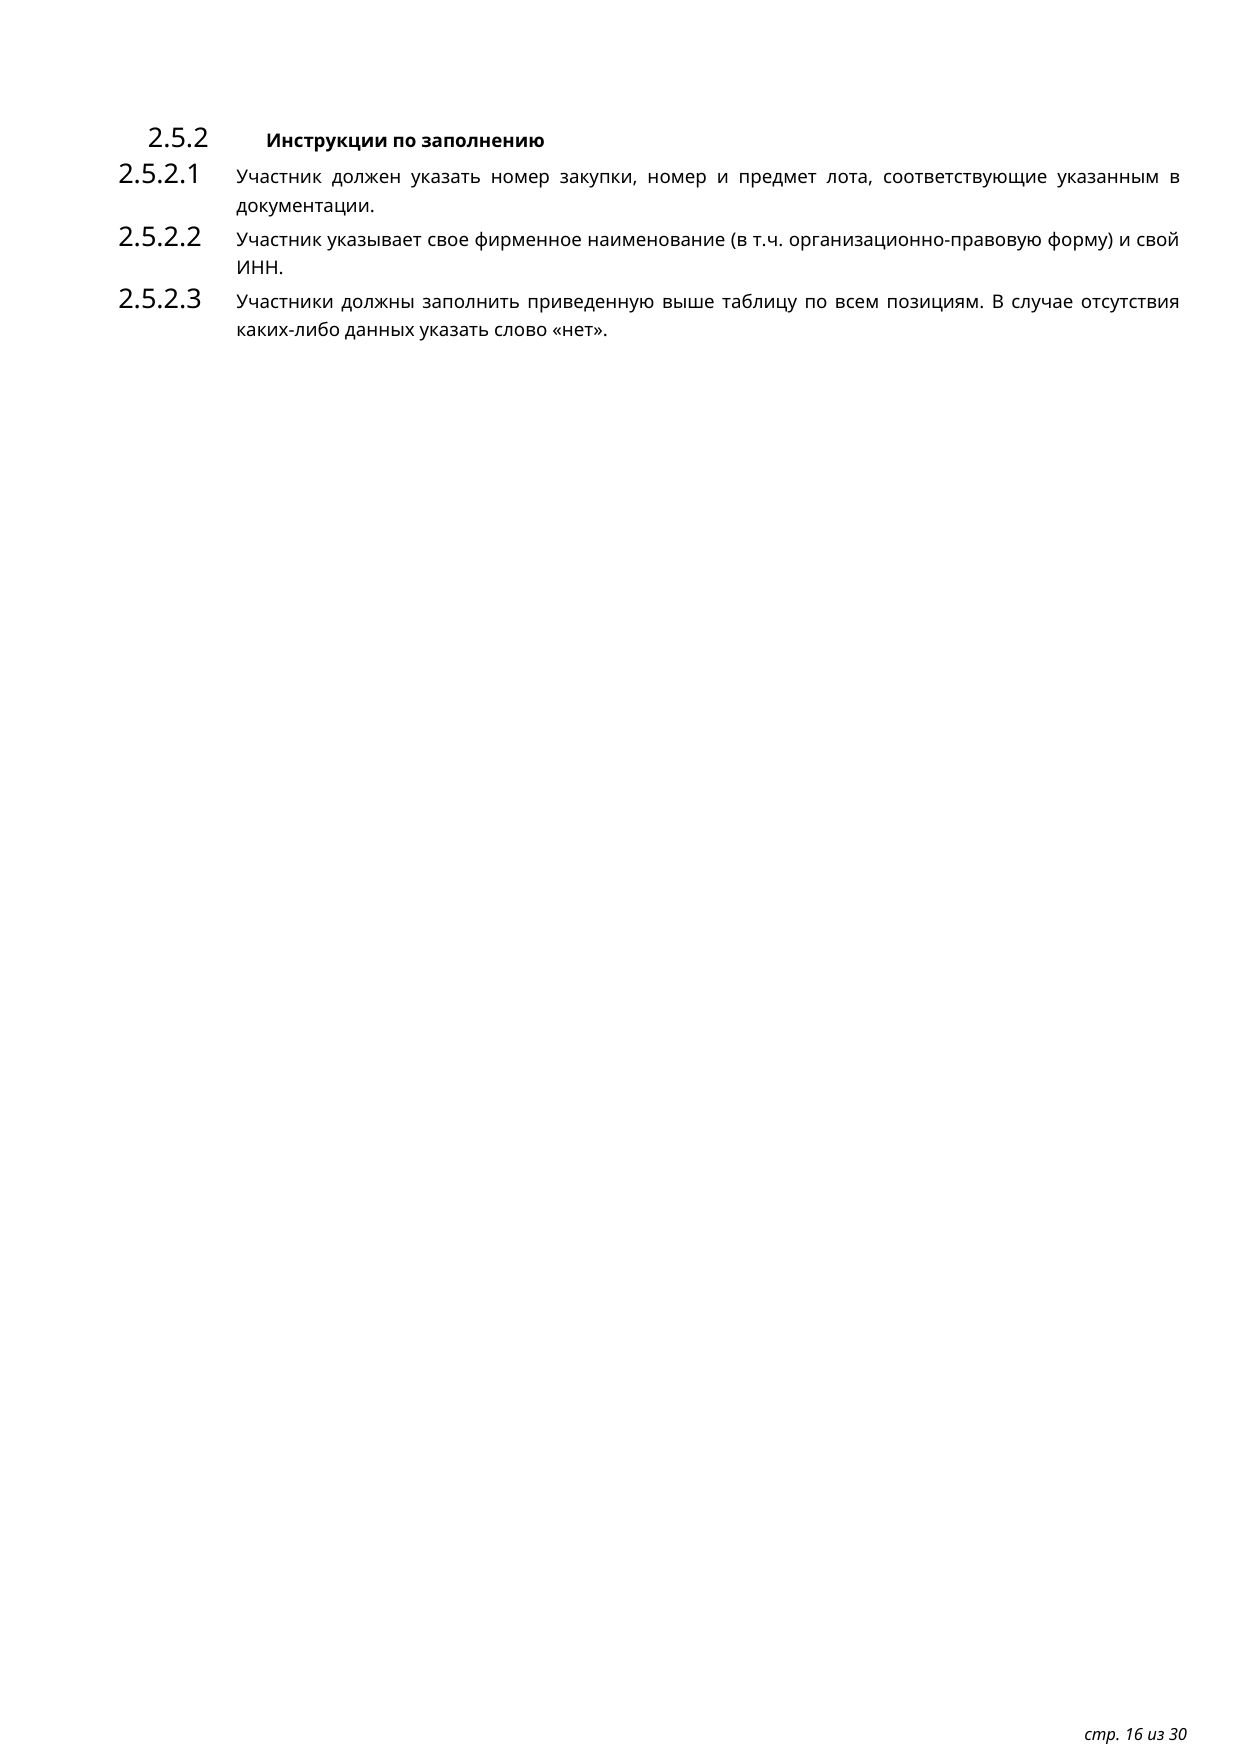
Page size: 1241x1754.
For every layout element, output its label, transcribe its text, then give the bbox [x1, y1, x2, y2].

text Инструкции по заполнению [148, 118, 1181, 155]
text Участники должны заполнить приведенную выше таблицу по всем позициям. В случае отсутствия каких-либо данных указать слово «нет». [118, 280, 1181, 342]
text Участник должен указать номер закупки, номер и предмет лота, соответствующие указанным в документации. [118, 155, 1181, 217]
text Участник указывает свое фирменное наименование (в т.ч. организационно-правовую форму) и свой ИНН. [118, 217, 1181, 280]
